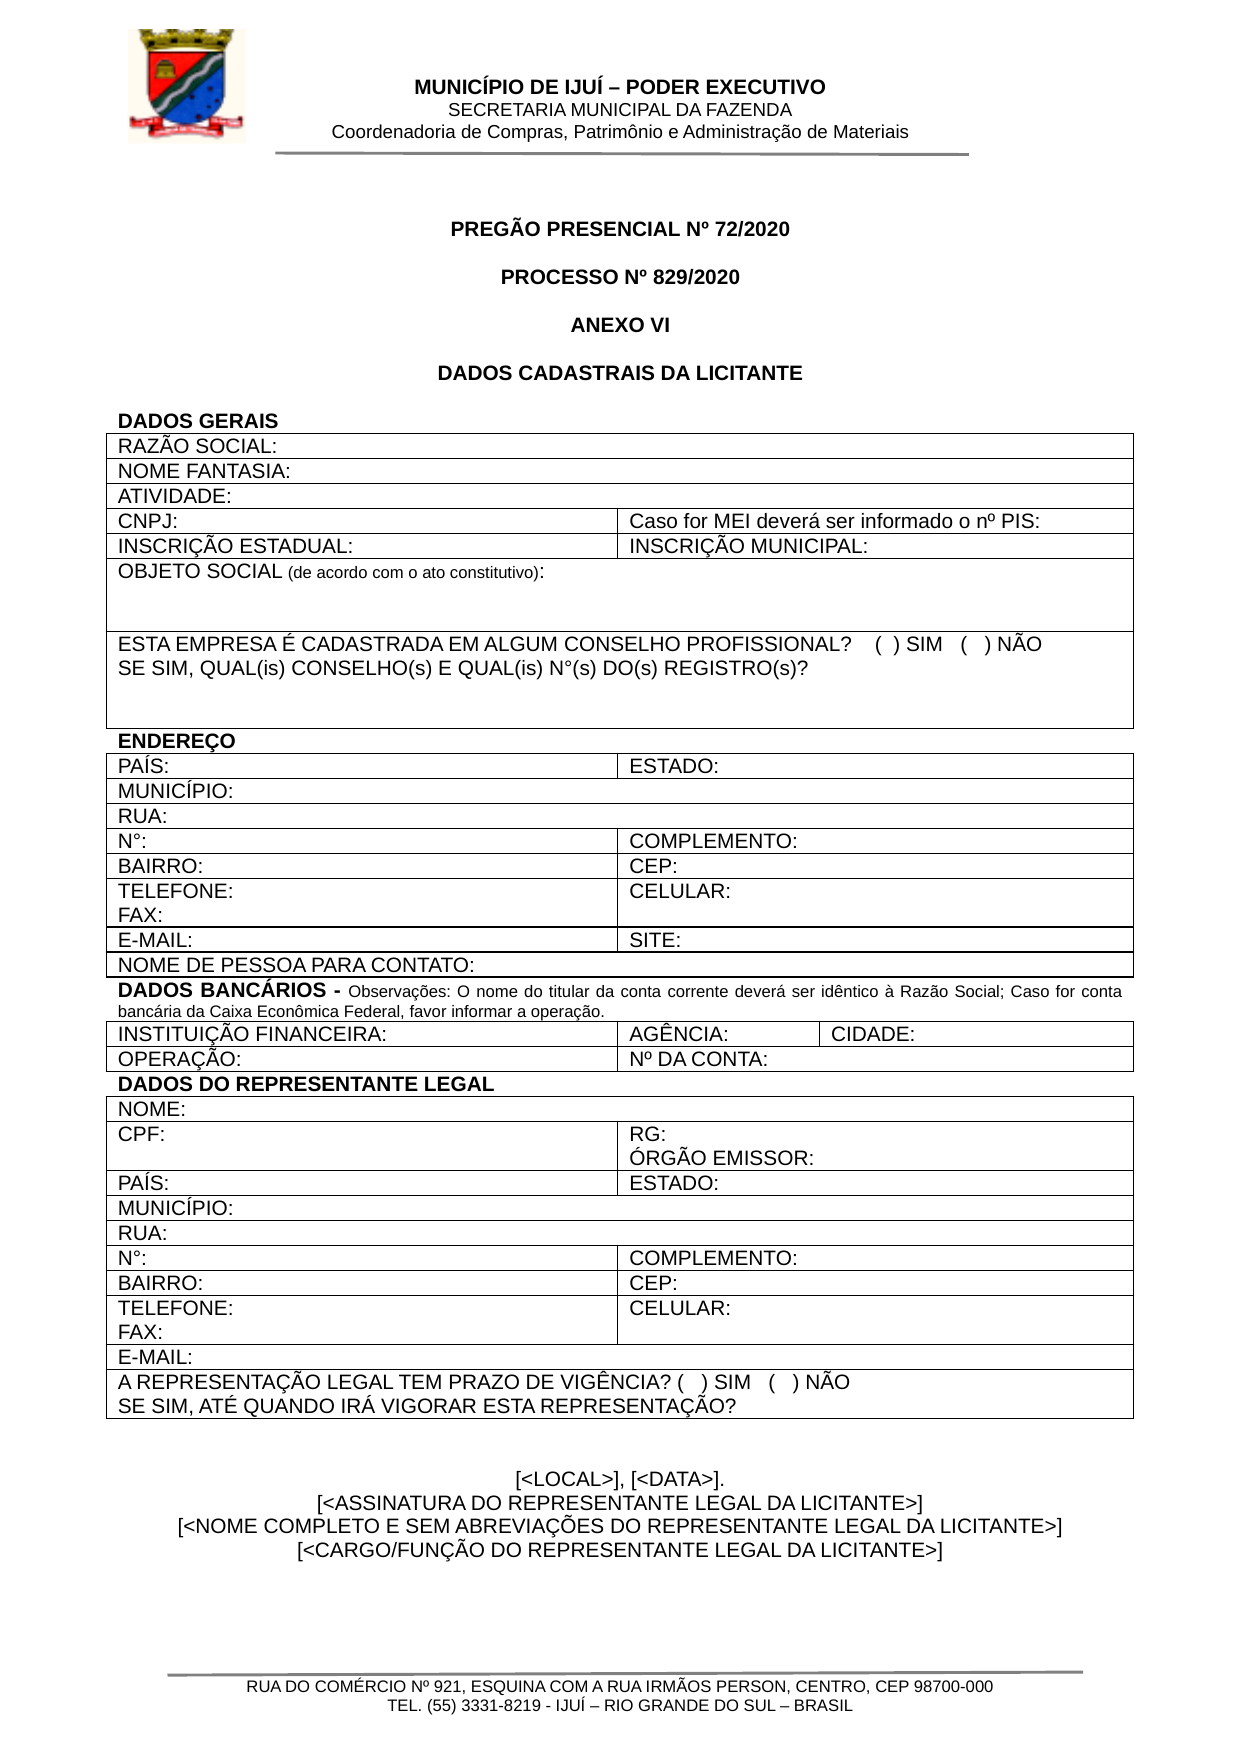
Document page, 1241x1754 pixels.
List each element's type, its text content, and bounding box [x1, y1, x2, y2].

text DADOS CADASTRAIS DA LICITANTE [118, 361, 1122, 385]
table_cell ATIVIDADE: [107, 484, 1133, 508]
table_cell COMPLEMENTO: [618, 1246, 1133, 1269]
table_cell CELULAR: [618, 1296, 1133, 1343]
table_cell A REPRESENTAÇÃO LEGAL TEM PRAZO DE VIGÊNCIA? ( ) SIM ( ) NÃO SE SIM, ATÉ QUANDO IRÁ VIGORAR ESTA REPRESENTAÇÃO? [107, 1370, 1133, 1417]
table_cell TELEFONE: FAX: [107, 879, 617, 926]
table_cell MUNICÍPIO: [107, 1196, 1133, 1219]
text [<NOME COMPLETO E SEM ABREVIAÇÕES DO REPRESENTANTE LEGAL DA LICITANTE>] [118, 1514, 1122, 1538]
table_cell CIDADE: [820, 1022, 1133, 1046]
table_cell BAIRRO: [107, 854, 617, 877]
table_cell ESTADO: [618, 754, 1133, 777]
table_cell CPF: [107, 1122, 617, 1169]
table_cell Nº DA CONTA: [618, 1047, 1133, 1071]
table_header DADOS GERAIS [106, 409, 1134, 433]
table_cell N°: [107, 829, 617, 852]
table_cell MUNICÍPIO: [107, 779, 1133, 802]
table_cell RUA: [107, 804, 1133, 827]
table_cell ESTA EMPRESA É CADASTRADA EM ALGUM CONSELHO PROFISSIONAL? ( ) SIM ( ) NÃO SE SIM, QUAL(is) CONSELHO(s) E QUAL(is) N°(s) DO(s) REGISTRO(s)? [107, 632, 1133, 727]
table_cell NOME: [107, 1097, 1133, 1121]
table_cell CELULAR: [618, 879, 1133, 926]
table_cell NOME DE PESSOA PARA CONTATO: [107, 953, 1133, 976]
table_cell OBJETO SOCIAL (de acordo com o ato constitutivo): [107, 559, 1133, 631]
table_cell RUA: [107, 1221, 1133, 1244]
picture [126, 29, 247, 146]
table_cell TELEFONE: FAX: [107, 1296, 617, 1343]
table_cell OPERAÇÃO: [107, 1047, 617, 1071]
table_cell N°: [107, 1246, 617, 1269]
table_cell Caso for MEI deverá ser informado o nº PIS: [618, 509, 1133, 533]
table_cell SITE: [618, 928, 1133, 951]
table_cell CNPJ: [107, 509, 617, 533]
table_cell NOME FANTASIA: [107, 459, 1133, 483]
table_cell E-MAIL: [107, 1345, 1133, 1368]
table_cell PAÍS: [107, 1171, 617, 1194]
table_cell AGÊNCIA: [618, 1022, 819, 1046]
table_cell ESTADO: [618, 1171, 1133, 1194]
table_cell BAIRRO: [107, 1271, 617, 1294]
table_cell RG: ÓRGÃO EMISSOR: [618, 1122, 1133, 1169]
text [<ASSINATURA DO REPRESENTANTE LEGAL DA LICITANTE>] [118, 1490, 1122, 1514]
table_cell INSCRIÇÃO ESTADUAL: [107, 534, 617, 558]
table_cell RAZÃO SOCIAL: [107, 434, 1133, 458]
table_cell COMPLEMENTO: [618, 829, 1133, 852]
table_cell ENDEREÇO [106, 729, 1134, 752]
text [<LOCAL>], [<DATA>]. [118, 1466, 1122, 1490]
table_cell PAÍS: [107, 754, 617, 777]
table_cell E-MAIL: [107, 928, 617, 951]
text [<CARGO/FUNÇÃO DO REPRESENTANTE LEGAL DA LICITANTE>] [118, 1538, 1122, 1562]
table_cell CEP: [618, 854, 1133, 877]
table_cell INSCRIÇÃO MUNICIPAL: [618, 534, 1133, 558]
table_cell CEP: [618, 1271, 1133, 1294]
text PROCESSO Nº 829/2020 [118, 265, 1122, 289]
table_cell DADOS DO REPRESENTANTE LEGAL [106, 1072, 1134, 1096]
table_cell DADOS BANCÁRIOS - Observações: O nome do titular da conta corrente deverá ser idêntico à Razão Social; Caso for conta bancária da Caixa Econômica Federal, favor informar a operação. [106, 978, 1134, 1021]
text PREGÃO PRESENCIAL Nº 72/2020 [118, 217, 1122, 241]
text ANEXO VI [118, 313, 1122, 337]
table_cell INSTITUIÇÃO FINANCEIRA: [107, 1022, 617, 1046]
